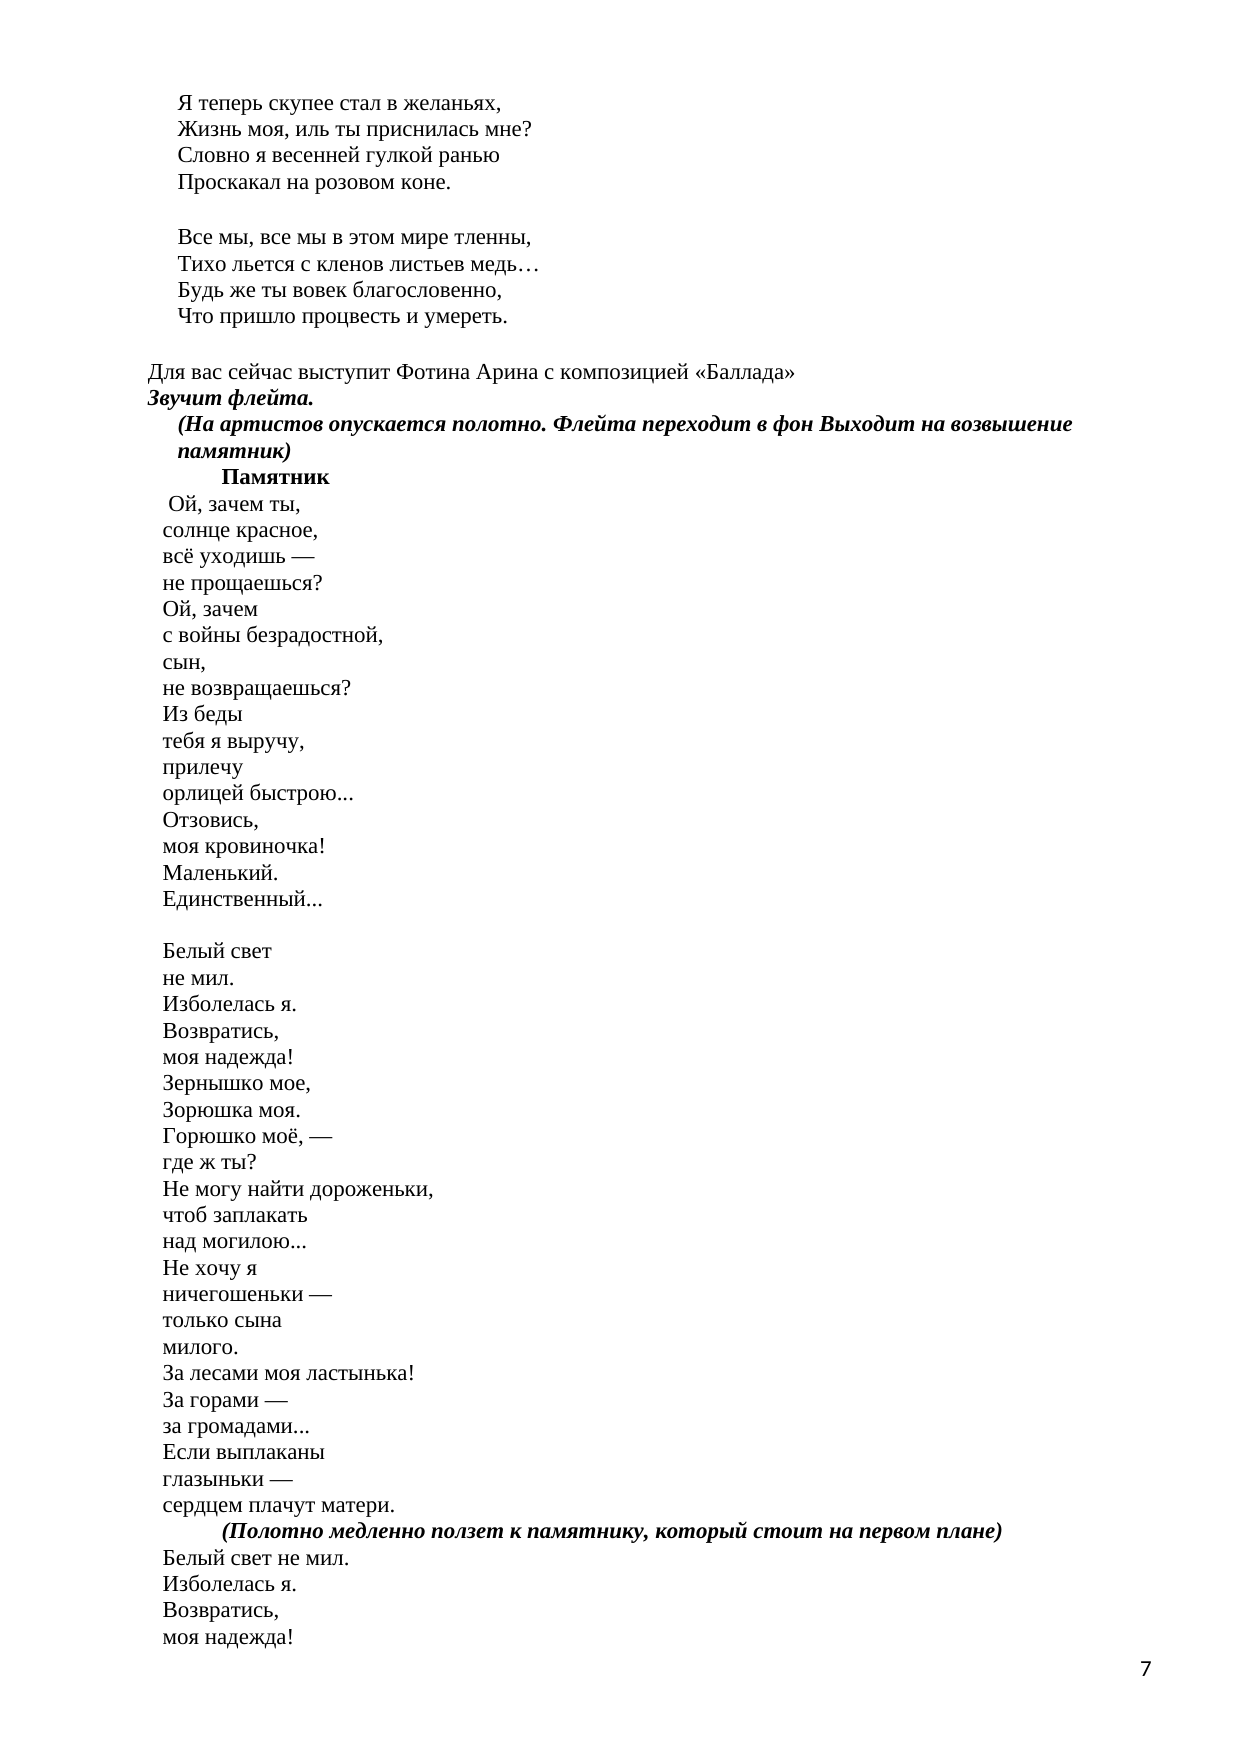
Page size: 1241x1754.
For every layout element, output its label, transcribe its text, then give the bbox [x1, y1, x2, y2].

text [162, 1517, 1152, 1649]
text Ой, зачем ты, солнце красное, всё уходишь — не прощаешься? Ой, зачем с войны безрадостной, сын, не возвращаешься? Из беды тебя я выручу, прилечу орлицей быстрою... Отзовись, моя кровиночка! Маленький. Единственный... Белый свет не мил. Изболелась я. Возвратись, моя надежда! Зернышко мое, Зорюшка моя. Горюшко моё, — где ж ты? Не могу найти дороженьки, чтоб заплакать над могилою... Не хочу я ничегошеньки — только сына милого. За лесами моя ластынька! За горами — за громадами... Если выплаканы глазыньки — сердцем плачут матери. [162, 489, 1152, 1517]
text Я теперь скупее стал в желаньях, Жизнь моя, иль ты приснилась мне? Словно я весенней гулкой ранью Проскакал на розовом коне. [177, 89, 1152, 194]
text Все мы, все мы в этом мире тленны, Тихо льется с кленов листьев медь… Будь же ты вовек благословенно, Что пришло процвесть и умереть. [177, 223, 1152, 329]
text Звучит флейта. [88, 384, 1152, 411]
text Для вас сейчас выступит Фотина Арина с композицией «Баллада» [88, 358, 1152, 384]
text (На артистов опускается полотно. Флейта переходит в фон Выходит на возвышение памятник) [177, 411, 1152, 463]
text Памятник [162, 463, 1152, 489]
